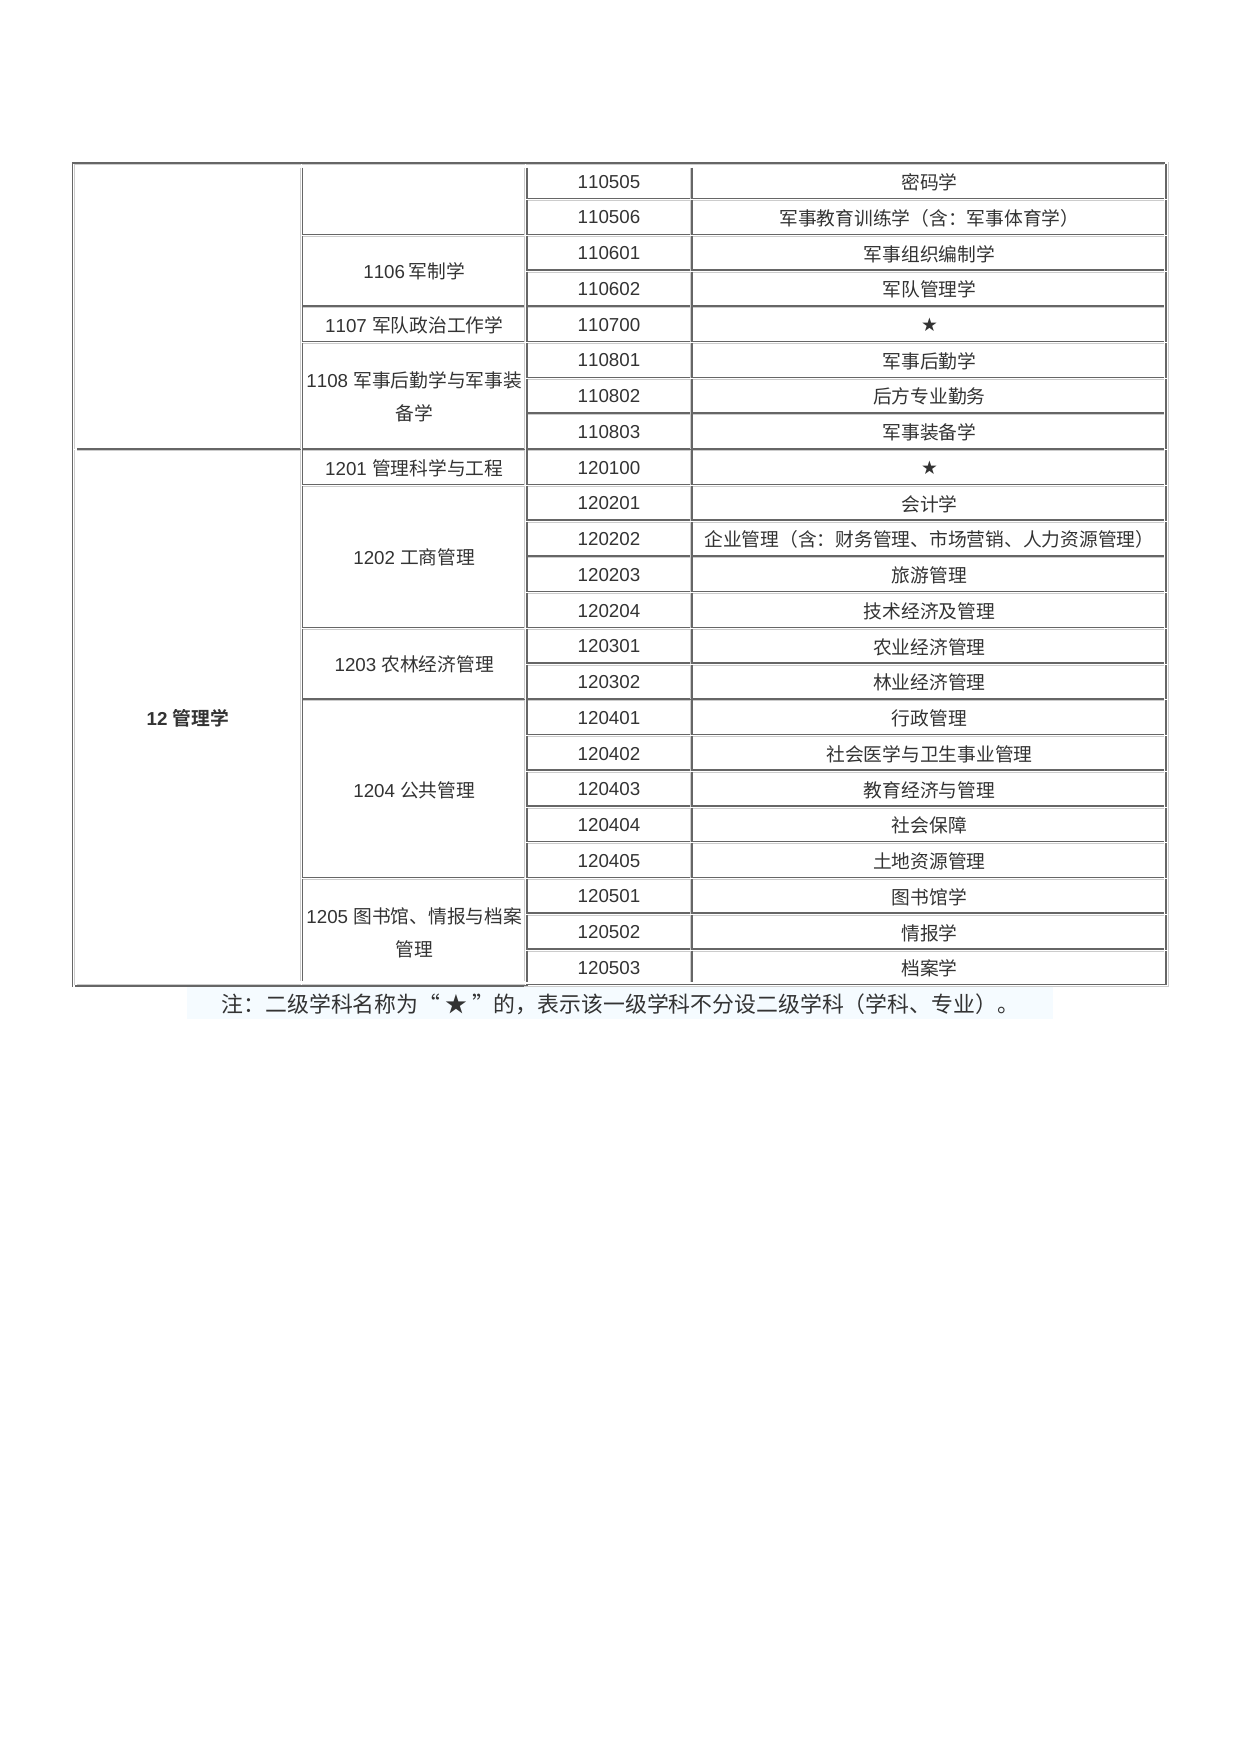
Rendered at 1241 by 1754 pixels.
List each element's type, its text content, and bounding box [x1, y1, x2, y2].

table_cell 军事后勤学 [691, 341, 1167, 376]
table_cell 110700 [528, 308, 690, 341]
table_cell 110803 [528, 415, 690, 448]
table_cell 120202 [528, 523, 690, 555]
table_cell 旅游管理 [693, 555, 1165, 591]
table_cell 农业经济管理 [693, 626, 1166, 662]
table_cell 120302 [528, 666, 690, 698]
table_cell 120201 [528, 487, 690, 519]
table_cell 120502 [528, 916, 690, 948]
table_cell 110505 [526, 165, 691, 198]
table_cell 后方专业勤务 [693, 376, 1166, 412]
table_cell 社会医学与卫生事业管理 [691, 734, 1167, 769]
table_cell 档案学 [691, 948, 1166, 984]
text 注：二级学科名称为“ ★ ”的，表示该一级学科不分设二级学科（学科、专业）。 [187, 987, 1053, 1019]
table_cell 12 管理学 [73, 448, 302, 984]
table_cell 120501 [528, 880, 690, 912]
table_cell 1107 军队政治工作学 [303, 308, 524, 341]
table_cell 120404 [528, 809, 690, 841]
table_cell 林业经济管理 [693, 662, 1166, 698]
table_cell 1106军制学 [303, 237, 524, 305]
table_cell 军队管理学 [693, 269, 1166, 305]
table_cell 110801 [528, 344, 690, 376]
table_cell 110802 [528, 380, 690, 412]
table_cell 120402 [528, 737, 690, 769]
table_cell 军事教育训练学（含：军事体育学） [691, 198, 1167, 233]
table_cell 110601 [528, 237, 690, 269]
table_cell 120203 [528, 558, 690, 591]
table_cell 120403 [528, 773, 690, 805]
table_cell 120204 [528, 594, 690, 626]
table_cell 技术经济及管理 [691, 591, 1167, 626]
table_cell 120100 [528, 451, 690, 483]
table_cell 社会保障 [693, 805, 1166, 841]
table_cell 120503 [526, 952, 691, 984]
table_cell 1201 管理科学与工程 [303, 451, 524, 483]
table_cell 1108 军事后勤学与军事装备学 [303, 344, 524, 448]
table_cell 军事装备学 [693, 412, 1165, 448]
table_cell ★ [693, 448, 1167, 483]
table_cell 120405 [528, 844, 690, 877]
table_cell 110602 [528, 273, 690, 305]
table_cell 120301 [528, 630, 690, 662]
table_cell 会计学 [693, 484, 1166, 519]
table_cell 密码学 [691, 162, 1167, 198]
table_cell 教育经济与管理 [693, 769, 1166, 805]
table_cell 1205 图书馆、情报与档案管理 [302, 877, 526, 984]
table_cell 土地资源管理 [691, 841, 1167, 877]
table_cell 110506 [528, 201, 690, 233]
table_cell 1202 工商管理 [303, 487, 524, 626]
table_cell 120401 [528, 701, 690, 734]
table_cell 1204 公共管理 [303, 701, 524, 877]
table_cell 行政管理 [693, 698, 1167, 734]
table_cell 1203 农林经济管理 [303, 630, 524, 698]
table_cell ★ [693, 305, 1165, 341]
table_cell 军事组织编制学 [693, 234, 1166, 269]
table_cell 情报学 [693, 912, 1166, 948]
table_cell 企业管理（含：财务管理、市场营销、人力资源管理） [693, 519, 1166, 555]
table_cell 图书馆学 [691, 877, 1167, 912]
